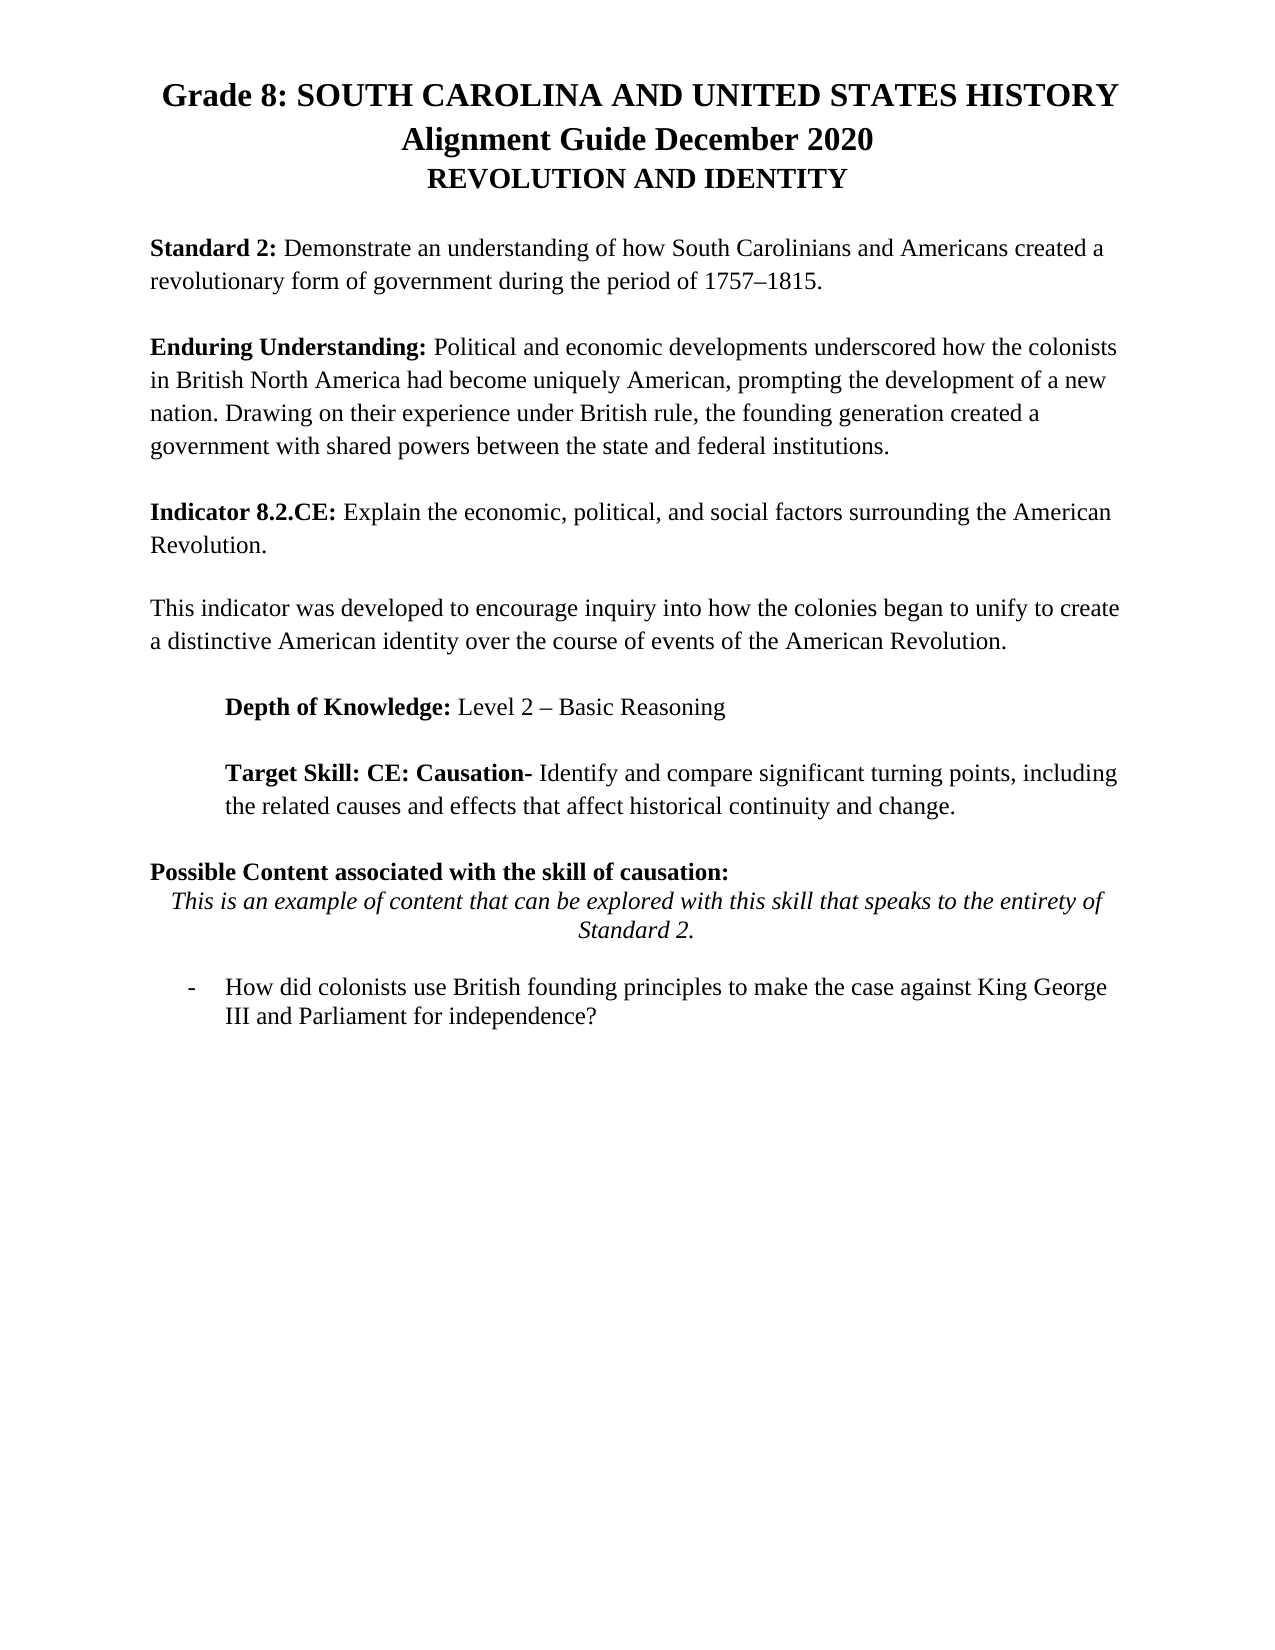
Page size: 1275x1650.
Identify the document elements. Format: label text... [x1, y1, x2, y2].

text Indicator 8.2.CE: Explain the economic, political, and social factors surrounding the American Revolution. [150, 497, 1125, 559]
text Revolution and Identity [150, 161, 1125, 195]
text This is an example of content that can be explored with this skill that speaks to the entirety of Standard 2. [150, 886, 1125, 944]
text This indicator was developed to encourage inquiry into how the colonies began to unify to create a distinctive American identity over the course of events of the American Revolution. [150, 593, 1125, 655]
list How did colonists use British founding principles to make the case against King George III and Parliament for independence? [187, 972, 1125, 1030]
text Target Skill: CE: Causation- Identify and compare significant turning points, including the related causes and effects that affect historical continuity and change. [225, 758, 1125, 820]
text Standard 2: Demonstrate an understanding of how South Carolinians and Americans created a revolutionary form of government during the period of 1757–1815. [150, 233, 1125, 294]
text Enduring Understanding: Political and economic developments underscored how the colonists in British North America had become uniquely American, prompting the development of a new nation. Drawing on their experience under British rule, the founding generation created a government with shared powers between the state and federal institutions. [150, 332, 1125, 460]
text Depth of Knowledge: Level 2 – Basic Reasoning [150, 692, 1125, 721]
text Possible Content associated with the skill of causation: [150, 857, 1125, 886]
